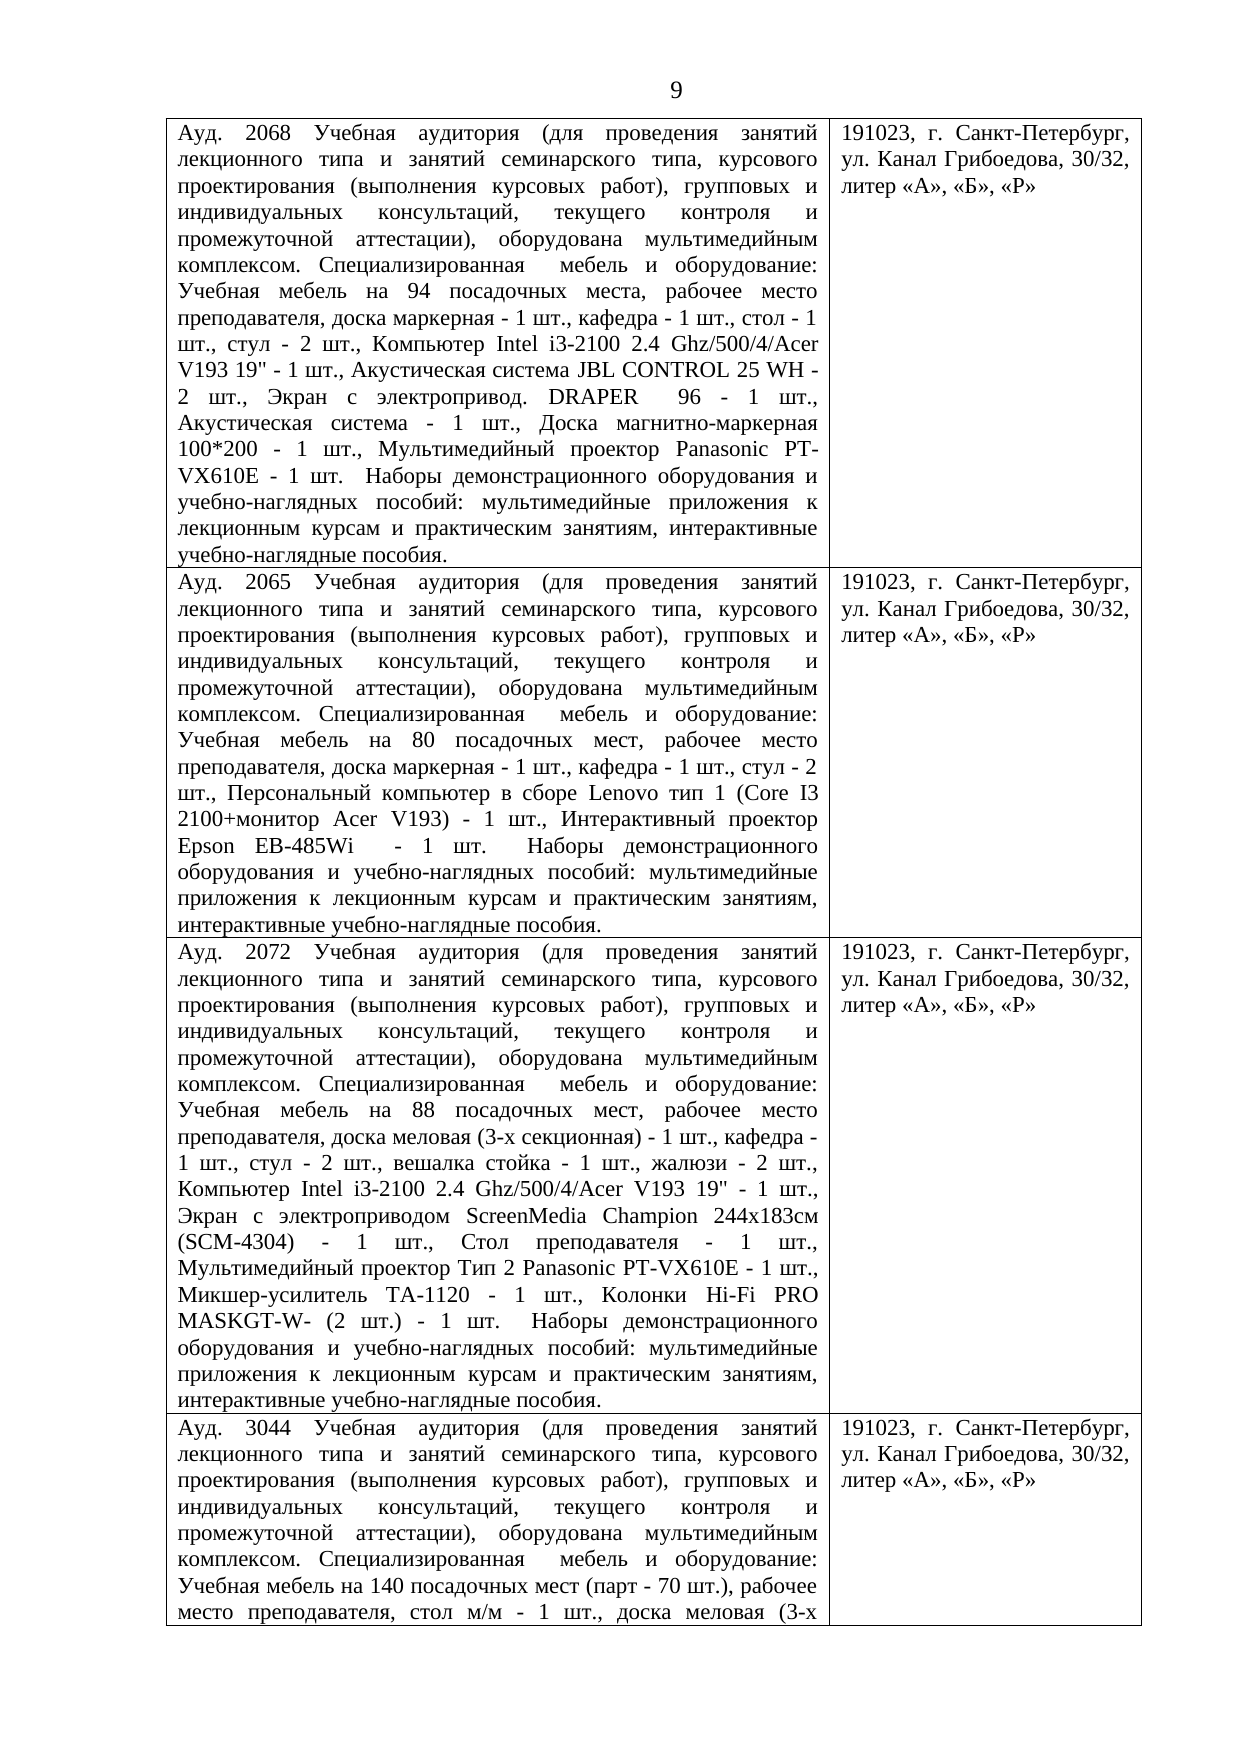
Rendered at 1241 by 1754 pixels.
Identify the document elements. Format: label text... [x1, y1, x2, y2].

table_cell 191023, г. Санкт-Петербург, ул. Канал Грибоедова, 30/32, литер «А», «Б», «Р» [830, 568, 1141, 937]
table_cell Ауд. 2068 Учебная аудитория (для проведения занятий лекционного типа и занятий семинарского типа, курсового проектирования (выполнения курсовых работ), групповых и индивидуальных консультаций, текущего контроля и промежуточной аттестации), оборудована мультимедийным комплексом. Специализированная мебель и оборудование: Учебная мебель на 94 посадочных места, рабочее место преподавателя, доска маркерная - 1 шт., кафедра - 1 шт., стол - 1 шт., стул - 2 шт., Компьютер Intel i3-2100 2.4 Ghz/500/4/Acer V193 19" - 1 шт., Акустическая система JBL CONTROL 25 WH - 2 шт., Экран с электропривод. DRAPER 96 - 1 шт., Акустическая система - 1 шт., Доска магнитно-маркерная 100*200 - 1 шт., Мультимедийный проектор Panasonic PT-VX610E - 1 шт. Наборы демонстрационного оборудования и учебно-наглядных пособий: мультимедийные приложения к лекционным курсам и практическим занятиям, интерактивные учебно-наглядные пособия. [167, 119, 829, 567]
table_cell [830, 1414, 1141, 1624]
table_cell Ауд. 2072 Учебная аудитория (для проведения занятий лекционного типа и занятий семинарского типа, курсового проектирования (выполнения курсовых работ), групповых и индивидуальных консультаций, текущего контроля и промежуточной аттестации), оборудована мультимедийным комплексом. Специализированная мебель и оборудование: Учебная мебель на 88 посадочных мест, рабочее место преподавателя, доска меловая (3-х секционная) - 1 шт., кафедра - 1 шт., стул - 2 шт., вешалка стойка - 1 шт., жалюзи - 2 шт., Компьютер Intel i3-2100 2.4 Ghz/500/4/Acer V193 19" - 1 шт., Экран с электроприводом ScreenMedia Champion 244х183см (SCM-4304) - 1 шт., Стол преподавателя - 1 шт., Мультимедийный проектор Тип 2 Panasonic PT-VX610Е - 1 шт., Микшер-усилитель ТА-1120 - 1 шт., Колонки Hi-Fi PRO MASKGT-W- (2 шт.) - 1 шт. Наборы демонстрационного оборудования и учебно-наглядных пособий: мультимедийные приложения к лекционным курсам и практическим занятиям, интерактивные учебно-наглядные пособия. [167, 938, 829, 1413]
table_cell Ауд. 2065 Учебная аудитория (для проведения занятий лекционного типа и занятий семинарского типа, курсового проектирования (выполнения курсовых работ), групповых и индивидуальных консультаций, текущего контроля и промежуточной аттестации), оборудована мультимедийным комплексом. Специализированная мебель и оборудование: Учебная мебель на 80 посадочных мест, рабочее место преподавателя, доска маркерная - 1 шт., кафедра - 1 шт., стул - 2 шт., Персональный компьютер в сборе Lenovo тип 1 (Core I3 2100+монитор Acer V193) - 1 шт., Интерактивный проектор Epson EB-485Wi - 1 шт. Наборы демонстрационного оборудования и учебно-наглядных пособий: мультимедийные приложения к лекционным курсам и практическим занятиям, интерактивные учебно-наглядные пособия. [167, 568, 829, 937]
table_cell 191023, г. Санкт-Петербург, ул. Канал Грибоедова, 30/32, литер «А», «Б», «Р» [830, 938, 1141, 1413]
table_cell 191023, г. Санкт-Петербург, ул. Канал Грибоедова, 30/32, литер «А», «Б», «Р» [830, 119, 1141, 567]
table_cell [167, 1414, 829, 1624]
